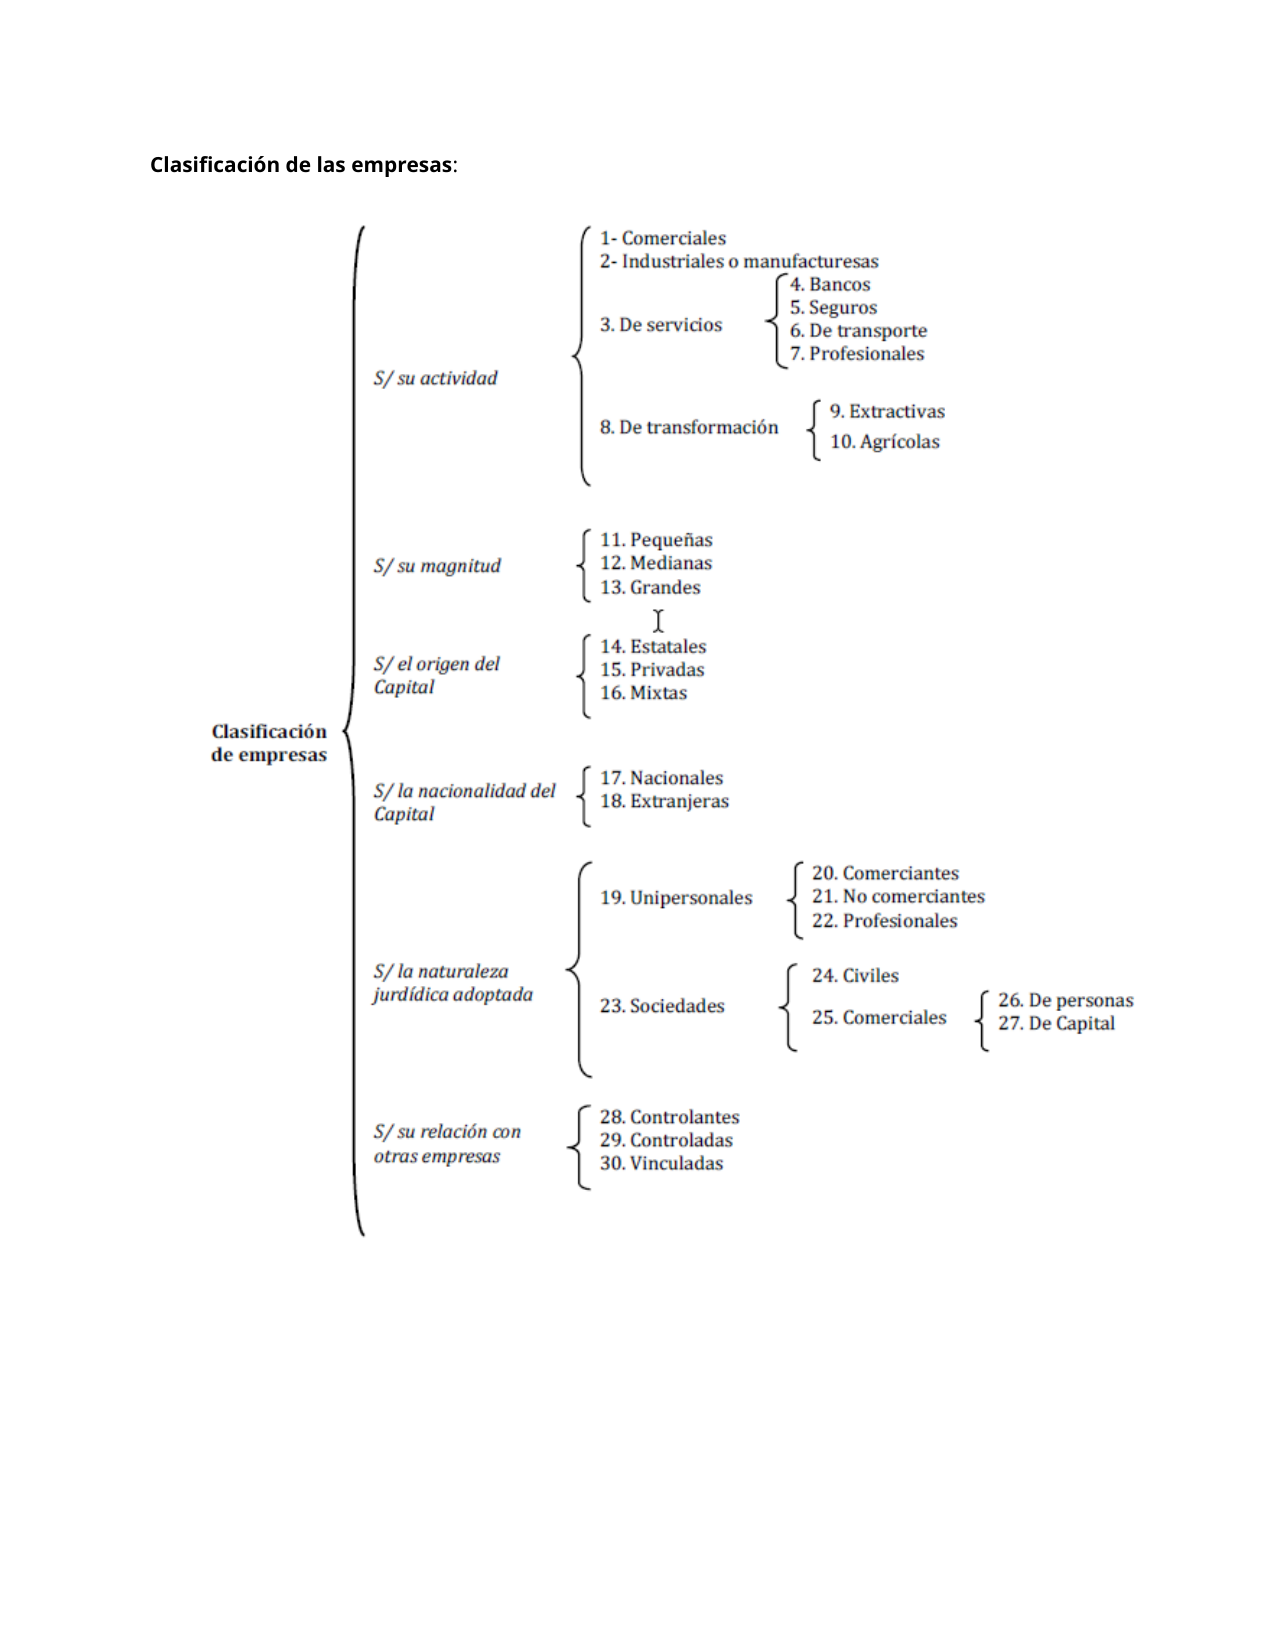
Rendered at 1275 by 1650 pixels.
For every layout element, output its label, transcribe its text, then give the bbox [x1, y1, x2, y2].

picture [187, 197, 1163, 1252]
text Clasificación de las empresas: [150, 150, 1125, 178]
